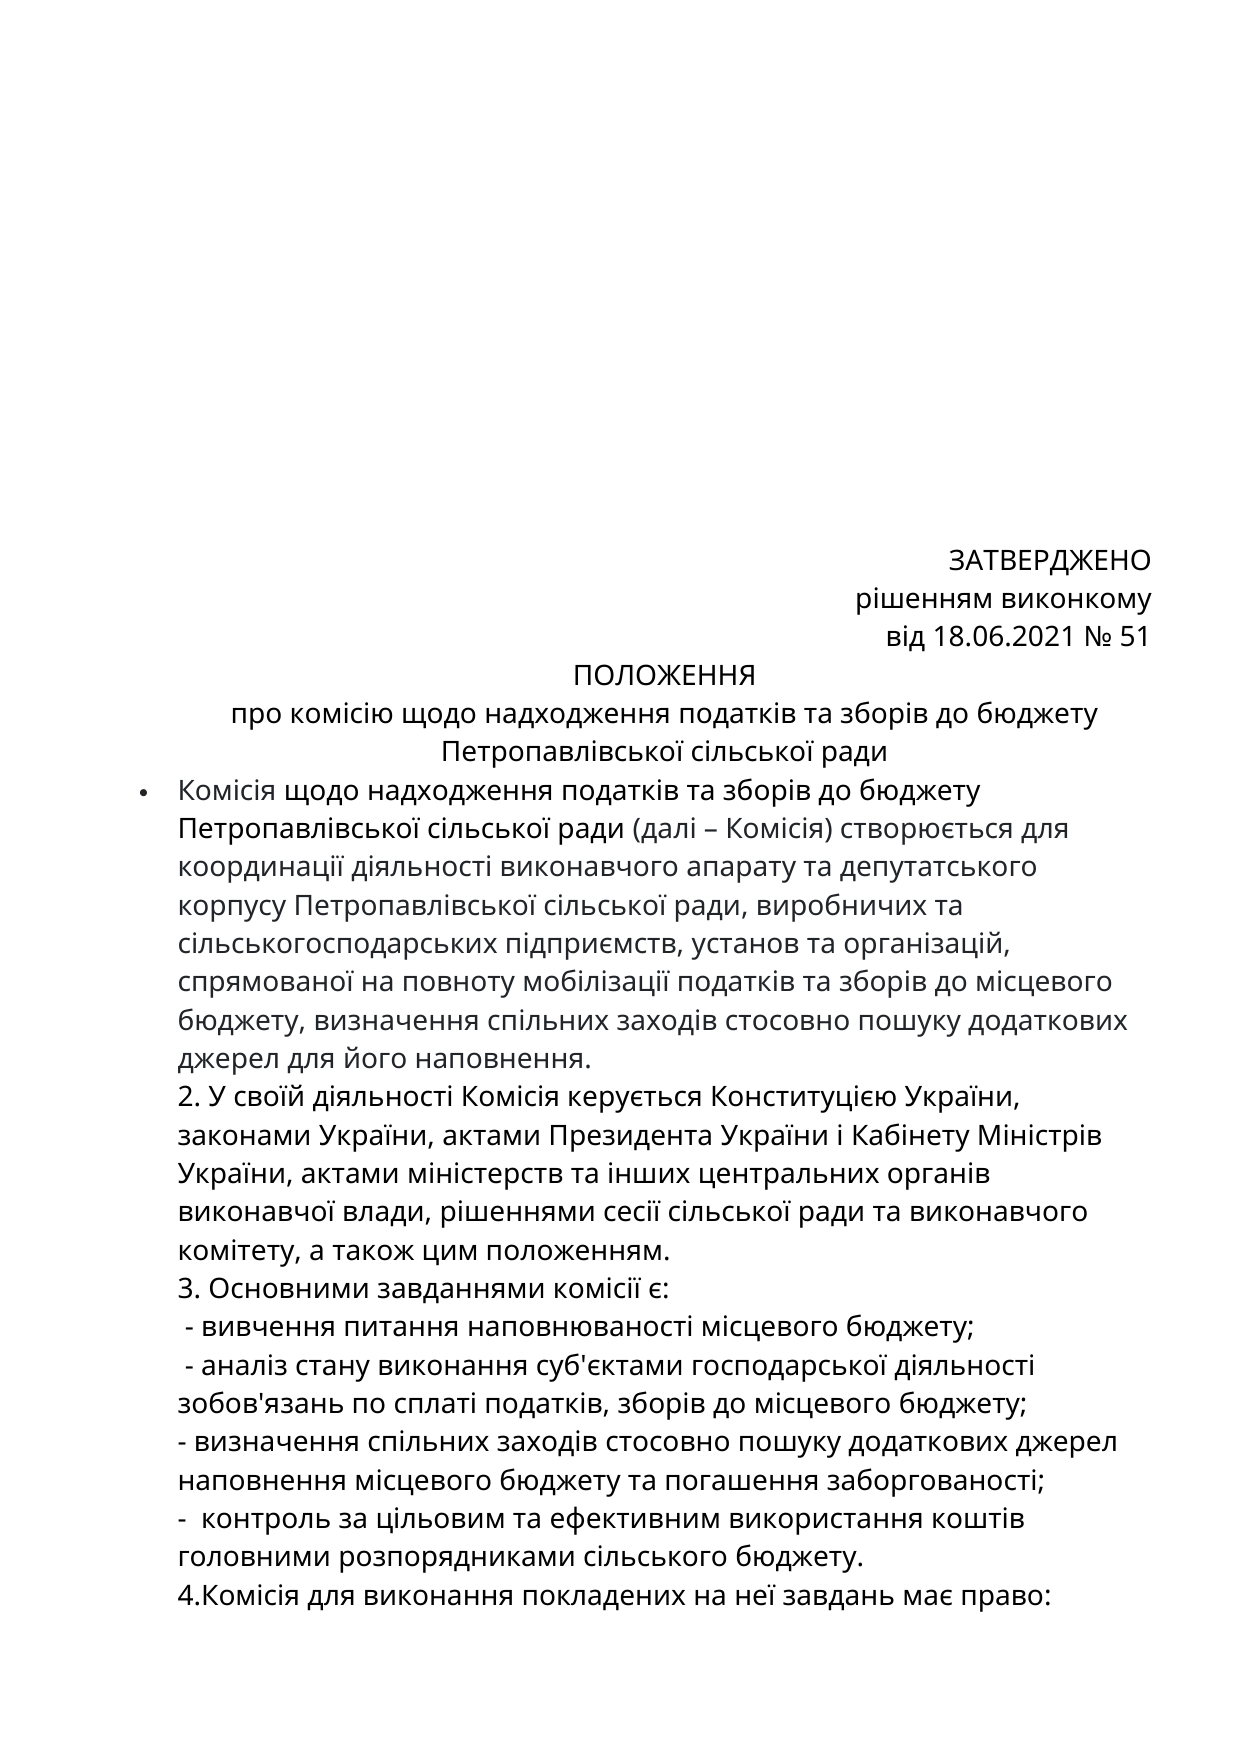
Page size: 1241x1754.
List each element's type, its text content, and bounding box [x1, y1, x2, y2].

text - аналіз стану виконання суб'єктами господарської діяльності зобов'язань по сплаті податків, зборів до місцевого бюджету; [177, 1345, 1152, 1421]
text 4.Комісія для виконання покладених на неї завдань має право: [177, 1575, 1152, 1613]
list Комісія щодо надходження податків та зборів до бюджету Петропавлівської сільської ради (далі – Комісія) створюється для координації діяльності виконавчого апарату та депутатського корпусу Петропавлівської сільської ради, виробничих та сільськогосподарських підприємств, установ та організацій, спрямованої на повноту мобілізації податків та зборів до місцевого бюджету, визначення спільних заходів стосовно пошуку додаткових джерел для його наповнення. [140, 770, 1152, 1076]
text 3. Основними завданнями комісії є: [177, 1268, 1152, 1306]
text рішенням виконкому [177, 578, 1152, 616]
text ЗАТВЕРДЖЕНО [177, 540, 1152, 578]
text від 18.06.2021 № 51 [177, 616, 1152, 655]
text - контроль за цільовим та ефективним використання коштів головними розпорядниками сільського бюджету. [177, 1498, 1152, 1575]
text - визначення спільних заходів стосовно пошуку додаткових джерел наповнення місцевого бюджету та погашення заборгованості; [177, 1421, 1152, 1498]
text 2. У своїй діяльності Комісія керується Конституцією України, законами України, актами Президента України і Кабінету Міністрів України, актами міністерств та інших центральних органів виконавчої влади, рішеннями сесії сільської ради та виконавчого комітету, а також цим положенням. [177, 1076, 1152, 1268]
text про комісію щодо надходження податків та зборів до бюджету Петропавлівської сільської ради [177, 693, 1152, 770]
text - вивчення питання наповнюваності місцевого бюджету; [177, 1306, 1152, 1345]
text ПОЛОЖЕННЯ [177, 655, 1152, 693]
